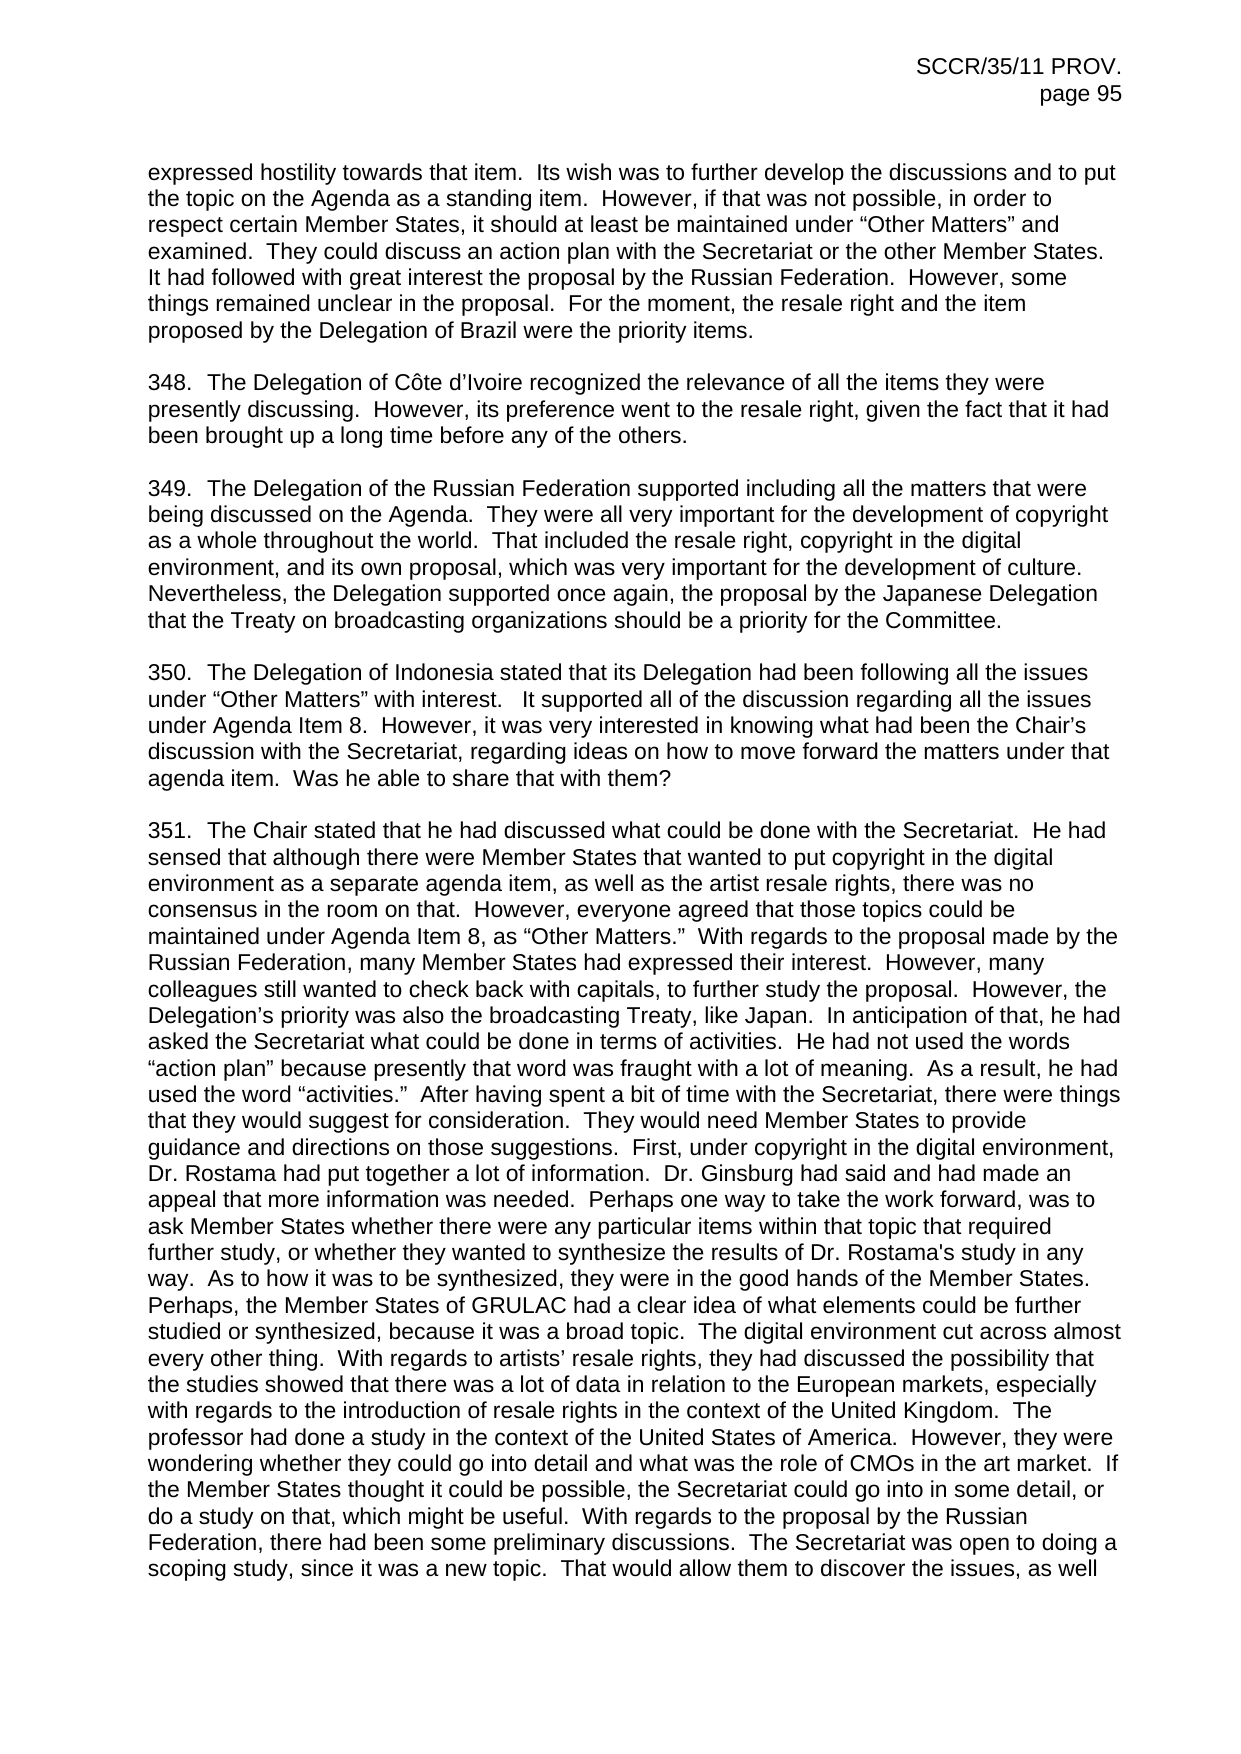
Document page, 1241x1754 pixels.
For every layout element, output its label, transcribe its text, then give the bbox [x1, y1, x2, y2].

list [148, 817, 1122, 1582]
list The Delegation of Côte d’Ivoire recognized the relevance of all the items they were presently discussing. However, its preference went to the resale right, given the fact that it had been brought up a long time before any of the others. [148, 369, 1122, 448]
list The Delegation of Indonesia stated that its Delegation had been following all the issues under “Other Matters” with interest. It supported all of the discussion regarding all the issues under Agenda Item 8. However, it was very interested in knowing what had been the Chair’s discussion with the Secretariat, regarding ideas on how to move forward the matters under that agenda item. Was he able to share that with them? [148, 659, 1122, 791]
list The Delegation of the Russian Federation supported including all the matters that were being discussed on the Agenda. They were all very important for the development of copyright as a whole throughout the world. That included the resale right, copyright in the digital environment, and its own proposal, which was very important for the development of culture. Nevertheless, the Delegation supported once again, the proposal by the Japanese Delegation that the Treaty on broadcasting organizations should be a priority for the Committee. [148, 475, 1122, 633]
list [148, 158, 1122, 343]
